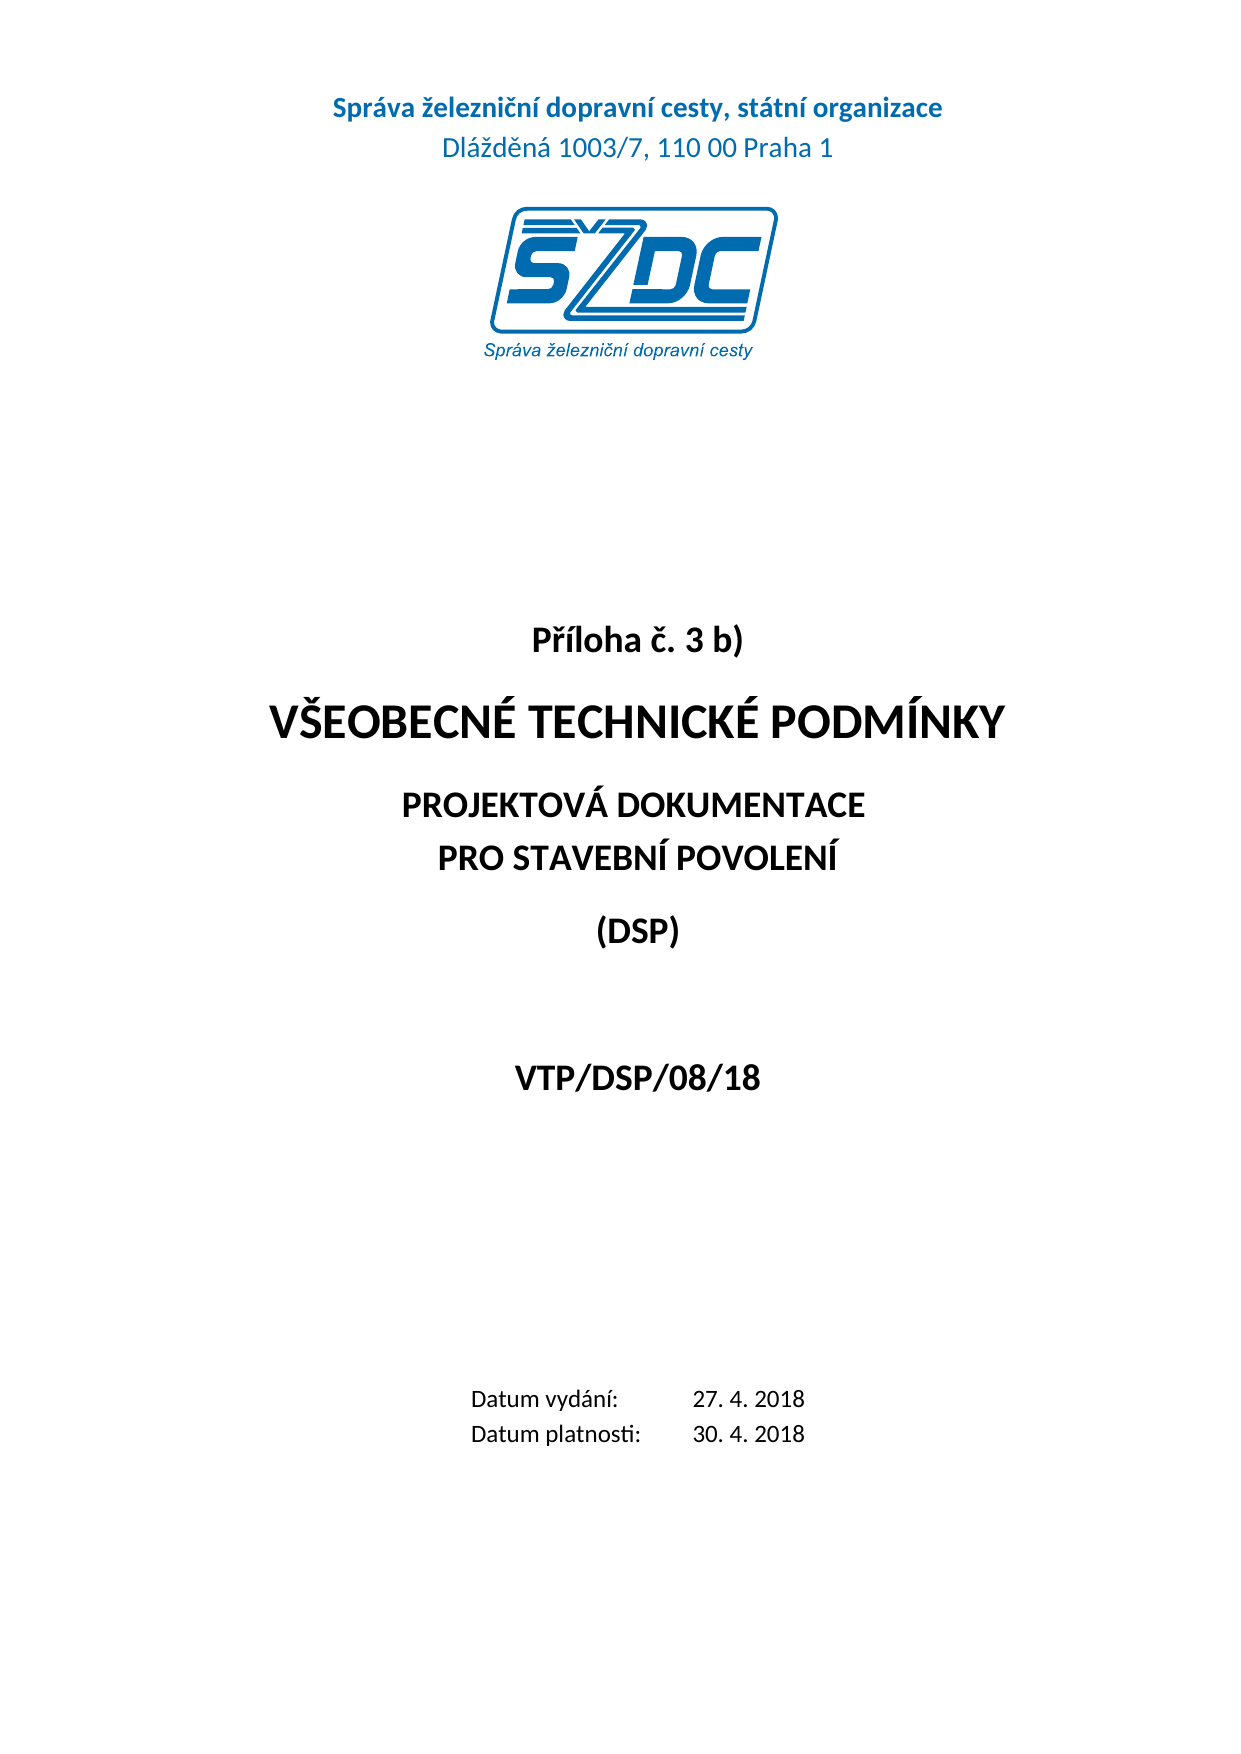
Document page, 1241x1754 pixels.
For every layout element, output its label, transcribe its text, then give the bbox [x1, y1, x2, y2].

text (DSP) [142, 907, 1134, 953]
text PROJEKTOVÁ DOKUMENTACE PRO STAVEBNÍ POVOLENÍ [142, 781, 1134, 879]
text Datum vydání: 27. 4. 2018 [142, 1383, 1134, 1414]
text Všeobecné technické podmínky [142, 690, 1134, 751]
text Příloha č. 3 b) [142, 616, 1134, 662]
text Datum platnosti: 30. 4. 2018 [142, 1418, 1134, 1449]
text VTP/DSP/08/18 [142, 1054, 1134, 1100]
